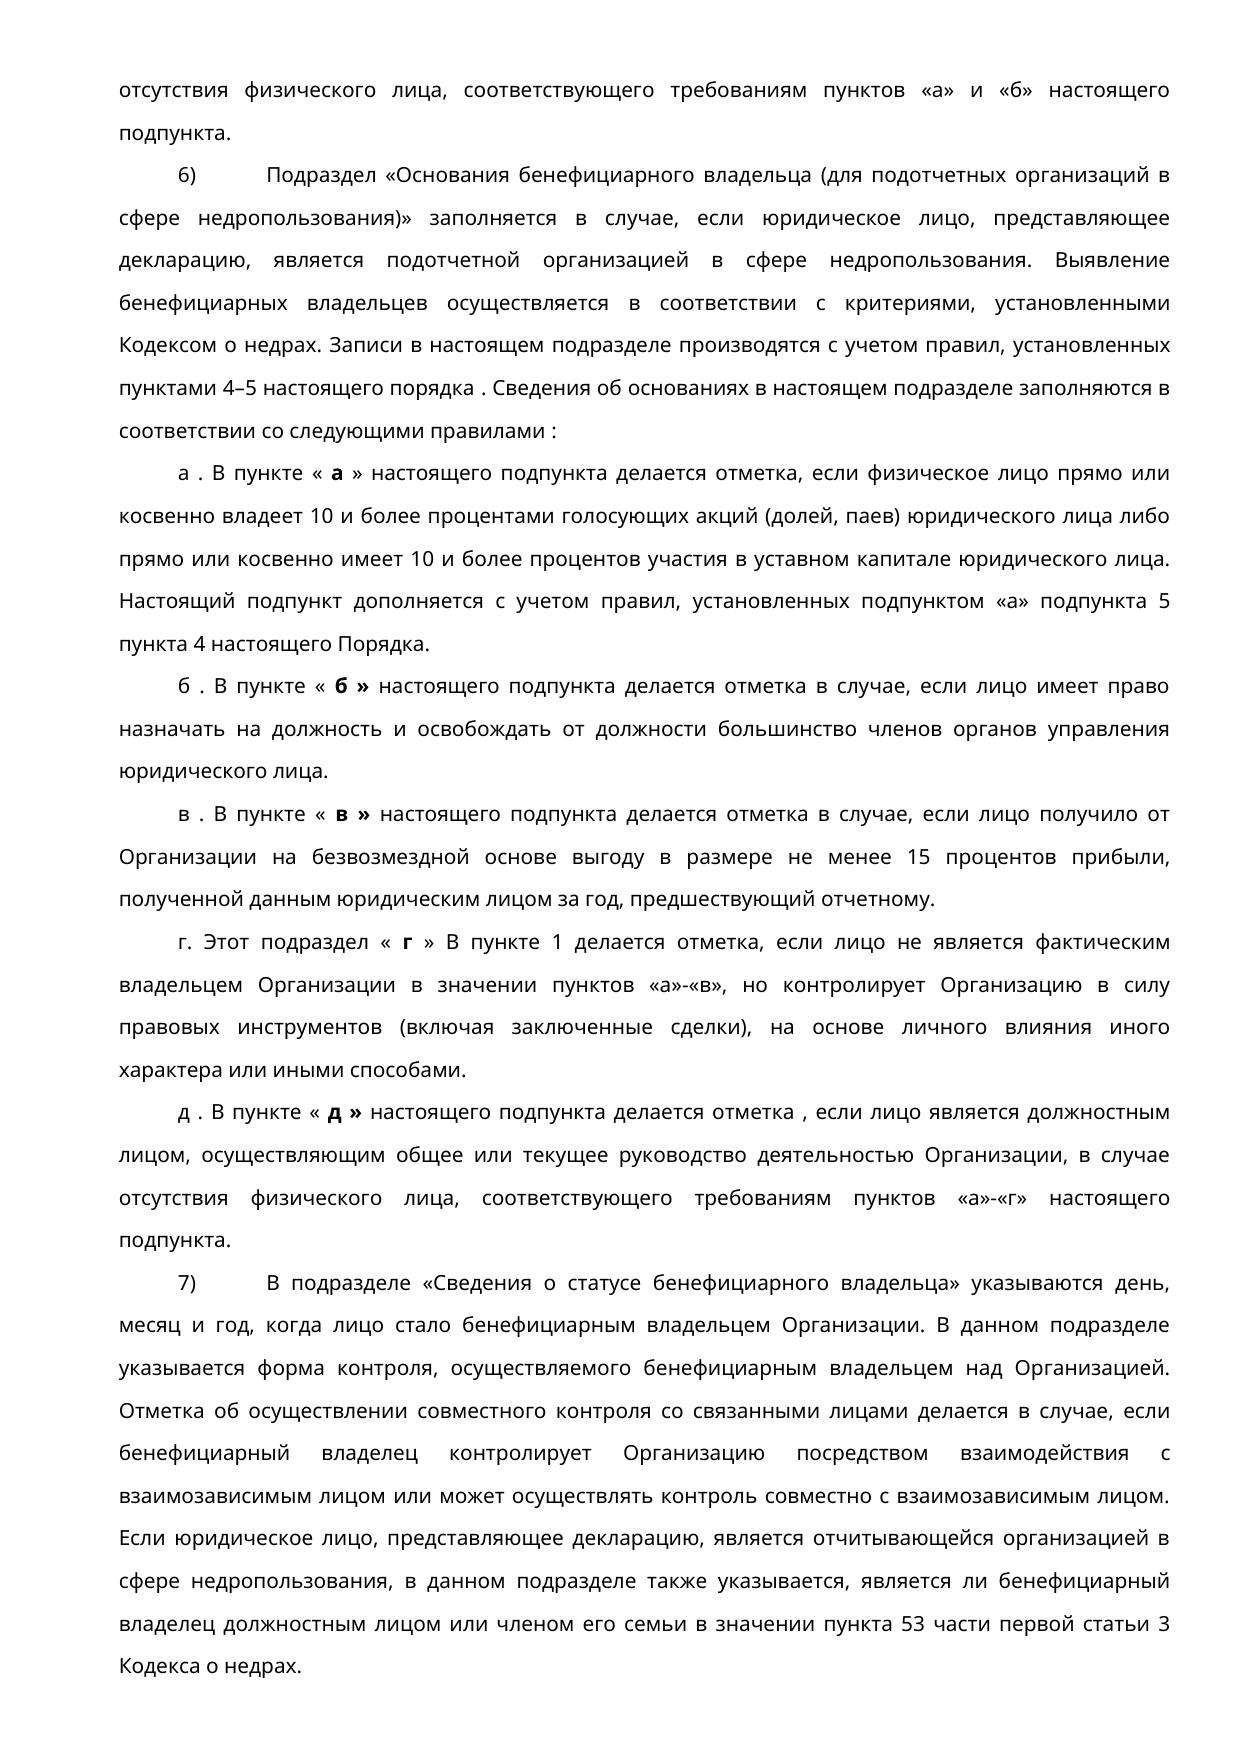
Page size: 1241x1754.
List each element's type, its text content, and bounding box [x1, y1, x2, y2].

text а . В пункте « а » настоящего подпункта делается отметка, если физическое лицо прямо или косвенно владеет 10 и более процентами голосующих акций (долей, паев) юридического лица либо прямо или косвенно имеет 10 и более процентов участия в уставном капитале юридического лица. Настоящий подпункт дополняется с учетом правил, установленных подпунктом «а» подпункта 5 пункта 4 настоящего Порядка. [118, 458, 1171, 657]
text г. Этот подраздел « г » В пункте 1 делается отметка, если лицо не является фактическим владельцем Организации в значении пунктов «а»-«в», но контролирует Организацию в силу правовых инструментов (включая заключенные сделки), на основе личного влияния иного характера или иными способами. [118, 927, 1171, 1083]
list В подразделе «Сведения о статусе бенефициарного владельца» указываются день, месяц и год, когда лицо стало бенефициарным владельцем Организации. В данном подразделе указывается форма контроля, осуществляемого бенефициарным владельцем над Организацией. Отметка об осуществлении совместного контроля со связанными лицами делается в случае, если бенефициарный владелец контролирует Организацию посредством взаимодействия с взаимозависимым лицом или может осуществлять контроль совместно с взаимозависимым лицом. Если юридическое лицо, представляющее декларацию, является отчитывающейся организацией в сфере недропользования, в данном подразделе также указывается, является ли бенефициарный владелец должностным лицом или членом его семьи в значении пункта 53 части первой статьи 3 Кодекса о недрах. [118, 1268, 1171, 1680]
text д . В пункте « д » настоящего подпункта делается отметка , если лицо является должностным лицом, осуществляющим общее или текущее руководство деятельностью Организации, в случае отсутствия физического лица, соответствующего требованиям пунктов «а»-«г» настоящего подпункта. [118, 1097, 1171, 1254]
text б . В пункте « б » настоящего подпункта делается отметка в случае, если лицо имеет право назначать на должность и освобождать от должности большинство членов органов управления юридического лица. [118, 671, 1171, 785]
text в . В пункте « в » настоящего подпункта делается отметка в случае, если лицо получило от Организации на безвозмездной основе выгоду в размере не менее 15 процентов прибыли, полученной данным юридическим лицом за год, предшествующий отчетному. [118, 799, 1171, 913]
list Подраздел «Основания бенефициарного владельца (для подотчетных организаций в сфере недропользования)» заполняется в случае, если юридическое лицо, представляющее декларацию, является подотчетной организацией в сфере недропользования. Выявление бенефициарных владельцев осуществляется в соответствии с критериями, установленными Кодексом о недрах. Записи в настоящем подразделе производятся с учетом правил, установленных пунктами 4–5 настоящего порядка . Сведения об основаниях в настоящем подразделе заполняются в соответствии со следующими правилами : [118, 160, 1171, 444]
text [118, 75, 1171, 146]
